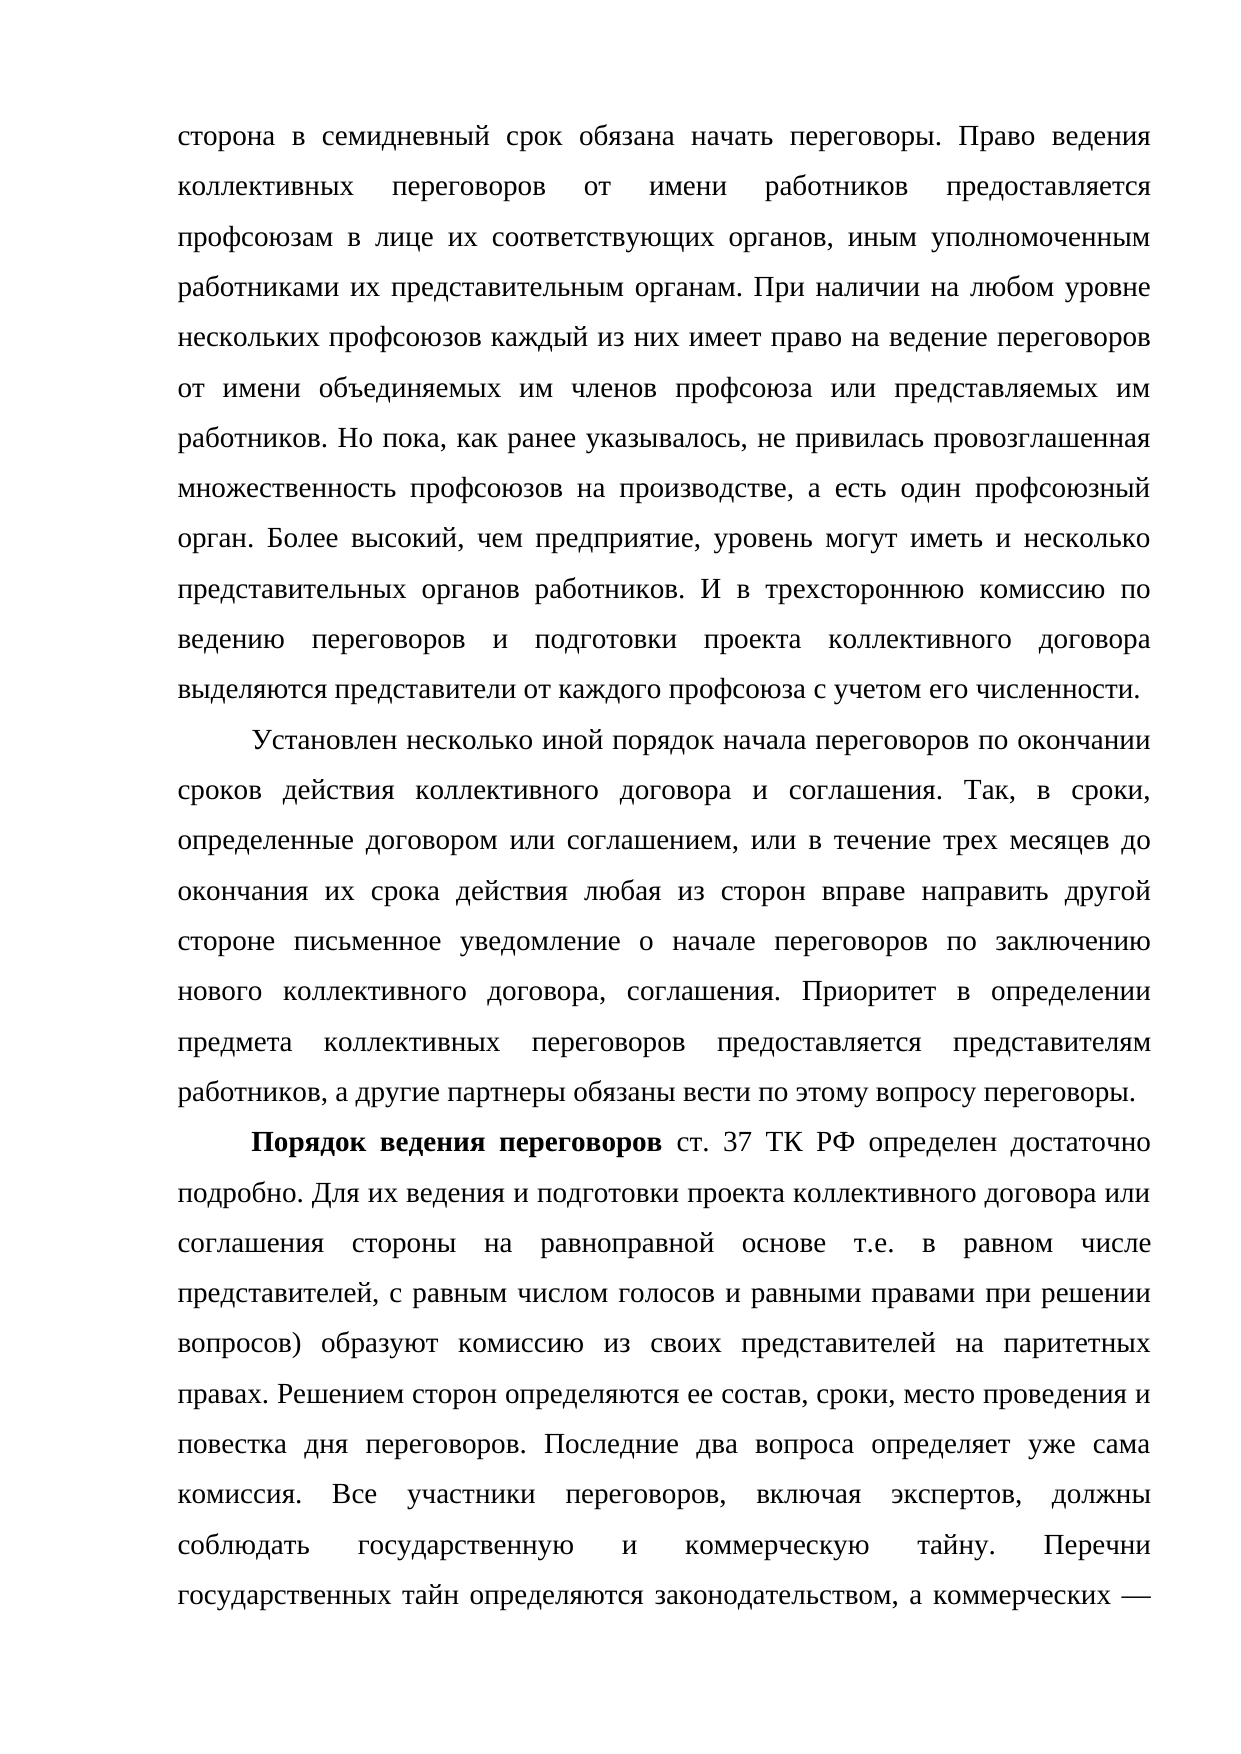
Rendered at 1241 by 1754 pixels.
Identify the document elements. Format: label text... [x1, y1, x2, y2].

text Установлен несколько иной порядок начала переговоров по окончании сроков действия коллективного договора и соглашения. Так, в сроки, определенные договором или соглашением, или в течение трех месяцев до окончания их срока действия любая из сторон вправе направить другой стороне письменное уведомление о начале переговоров по заключению нового коллективного договора, соглашения. Приоритет в определении предмета коллективных переговоров предоставляется представителям работников, а другие партнеры обязаны вести по этому вопросу переговоры. [177, 722, 1152, 1108]
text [177, 118, 1152, 705]
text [177, 1124, 1152, 1611]
